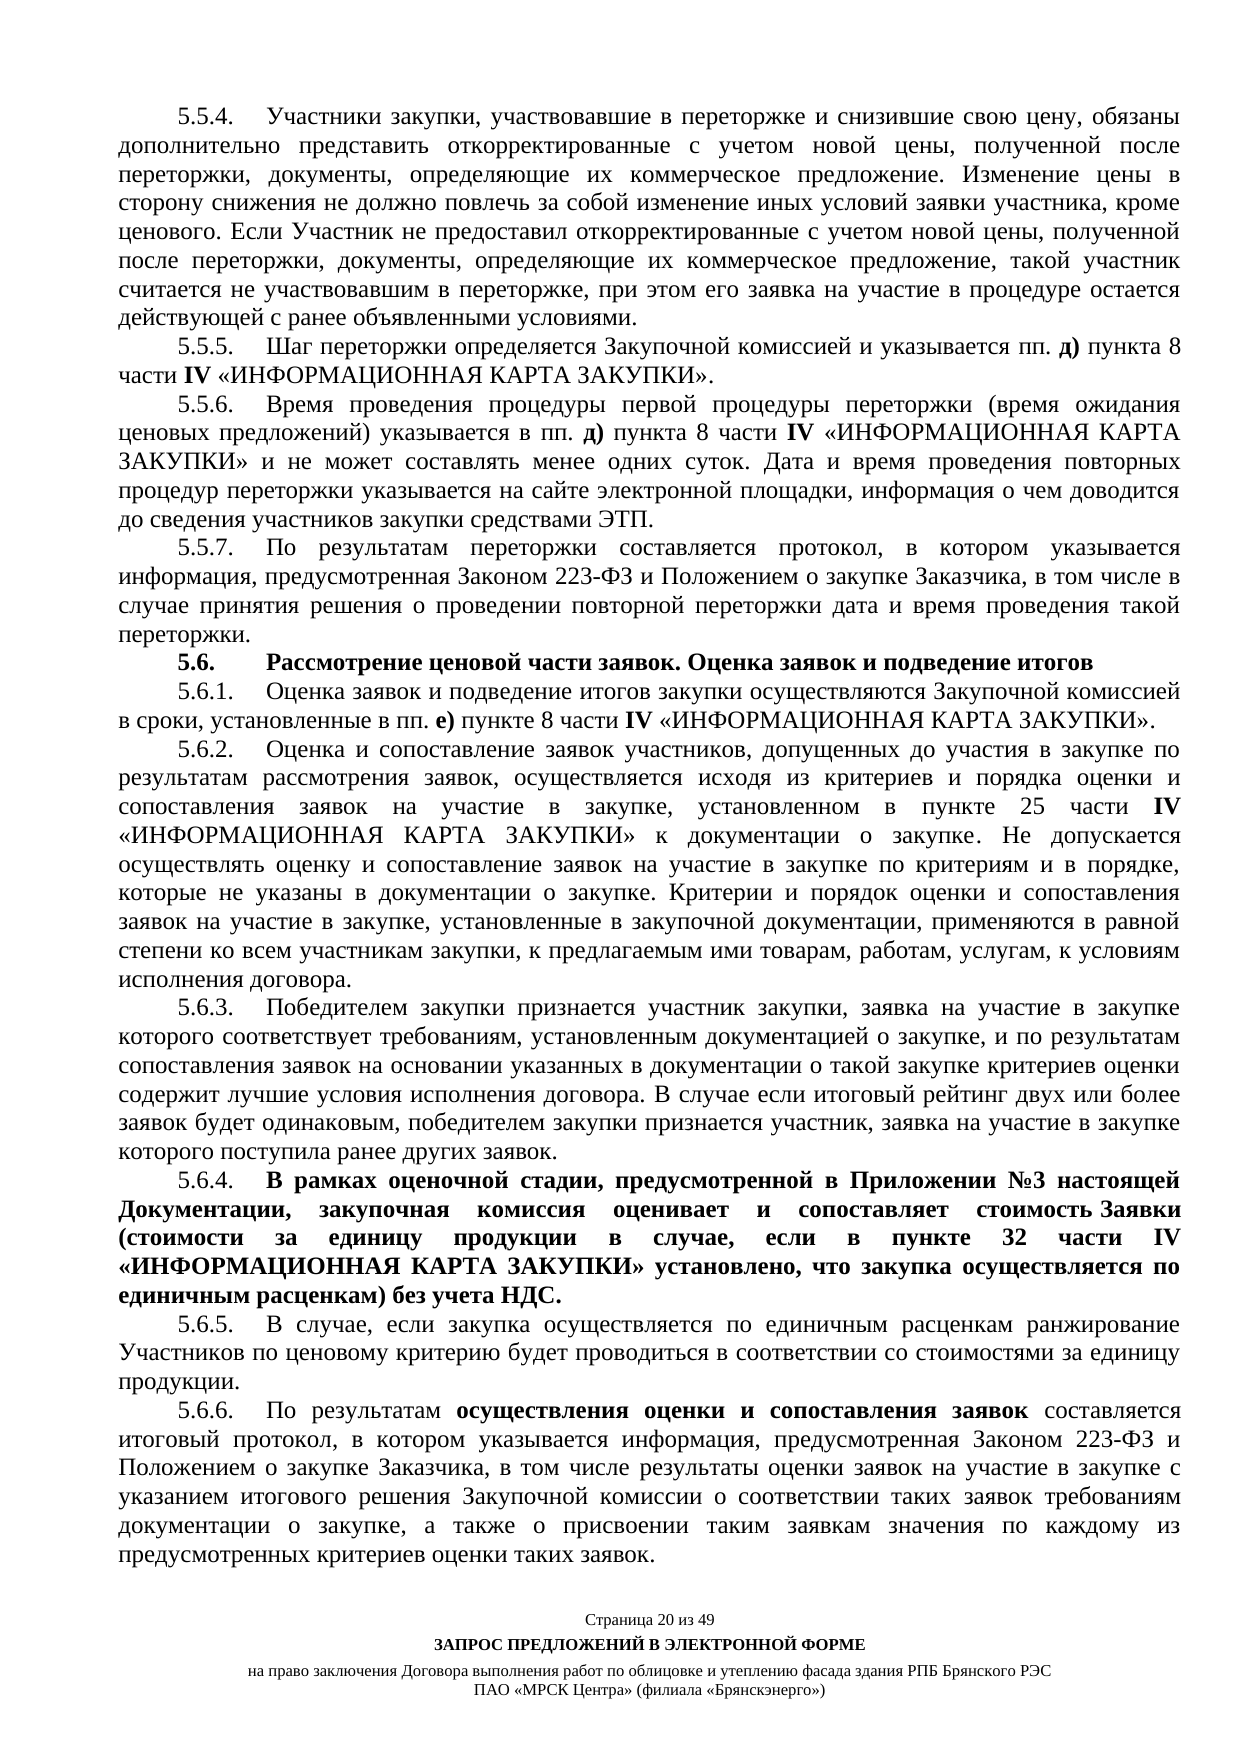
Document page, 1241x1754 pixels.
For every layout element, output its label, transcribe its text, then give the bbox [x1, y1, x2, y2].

subtitle По результатам переторжки составляется протокол, в котором указывается информация, предусмотренная Законом 223-ФЗ и Положением о закупке Заказчика, в том числе в случае принятия решения о проведении повторной переторжки дата и время проведения такой переторжки. [118, 532, 1181, 647]
subtitle Рассмотрение ценовой части заявок. Оценка заявок и подведение итогов [118, 647, 1181, 676]
subtitle Оценка и сопоставление заявок участников, допущенных до участия в закупке по результатам рассмотрения заявок, осуществляется исходя из критериев и порядка оценки и сопоставления заявок на участие в закупке, установленном в пункте 25 части IV «ИНФОРМАЦИОННАЯ КАРТА ЗАКУПКИ» к документации о закупке. Не допускается осуществлять оценку и сопоставление заявок на участие в закупке по критериям и в порядке, которые не указаны в документации о закупке. Критерии и порядок оценки и сопоставления заявок на участие в закупке, установленные в закупочной документации, применяются в равной степени ко всем участникам закупки, к предлагаемым ими товарам, работам, услугам, к условиям исполнения договора. [118, 734, 1181, 992]
subtitle В случае, если закупка осуществляется по единичным расценкам ранжирование Участников по ценовому критерию будет проводиться в соответствии со стоимостями за единицу продукции. [118, 1309, 1181, 1395]
subtitle Оценка заявок и подведение итогов закупки осуществляются Закупочной комиссией в сроки, установленные в пп. е) пункте 8 части IV «ИНФОРМАЦИОННАЯ КАРТА ЗАКУПКИ». [118, 676, 1181, 734]
subtitle Победителем закупки признается участник закупки, заявка на участие в закупке которого соответствует требованиям, установленным документацией о закупке, и по результатам сопоставления заявок на основании указанных в документации о такой закупке критериев оценки содержит лучшие условия исполнения договора. В случае если итоговый рейтинг двух или более заявок будет одинаковым, победителем закупки признается участник, заявка на участие в закупке которого поступила ранее других заявок. [118, 992, 1181, 1165]
subtitle По результатам осуществления оценки и сопоставления заявок составляется итоговый протокол, в котором указывается информация, предусмотренная Законом 223-ФЗ и Положением о закупке Заказчика, в том числе результаты оценки заявок на участие в закупке с указанием итогового решения Закупочной комиссии о соответствии таких заявок требованиям документации о закупке, а также о присвоении таким заявкам значения по каждому из предусмотренных критериев оценки таких заявок. [118, 1395, 1181, 1567]
subtitle Шаг переторжки определяется Закупочной комиссией и указывается пп. д) пункта 8 части IV «ИНФОРМАЦИОННАЯ КАРТА ЗАКУПКИ». [118, 331, 1181, 389]
subtitle Время проведения процедуры первой процедуры переторжки (время ожидания ценовых предложений) указывается в пп. д) пункта 8 части IV «ИНФОРМАЦИОННАЯ КАРТА ЗАКУПКИ» и не может составлять менее одних суток. Дата и время проведения повторных процедур переторжки указывается на сайте электронной площадки, информация о чем доводится до сведения участников закупки средствами ЭТП. [118, 389, 1181, 532]
subtitle Участники закупки, участвовавшие в переторжке и снизившие свою цену, обязаны дополнительно представить откорректированные с учетом новой цены, полученной после переторжки, документы, определяющие их коммерческое предложение. Изменение цены в сторону снижения не должно повлечь за собой изменение иных условий заявки участника, кроме ценового. Если Участник не предоставил откорректированные с учетом новой цены, полученной после переторжки, документы, определяющие их коммерческое предложение, такой участник считается не участвовавшим в переторжке, при этом его заявка на участие в процедуре остается действующей с ранее объявленными условиями. [118, 101, 1181, 331]
subtitle В рамках оценочной стадии, предусмотренной в Приложении №3 настоящей Документации, закупочная комиссия оценивает и сопоставляет стоимость Заявки (стоимости за единицу продукции в случае, если в пункте 32 части IV «ИНФОРМАЦИОННАЯ КАРТА ЗАКУПКИ» установлено, что закупка осуществляется по единичным расценкам) без учета НДС. [118, 1165, 1181, 1309]
